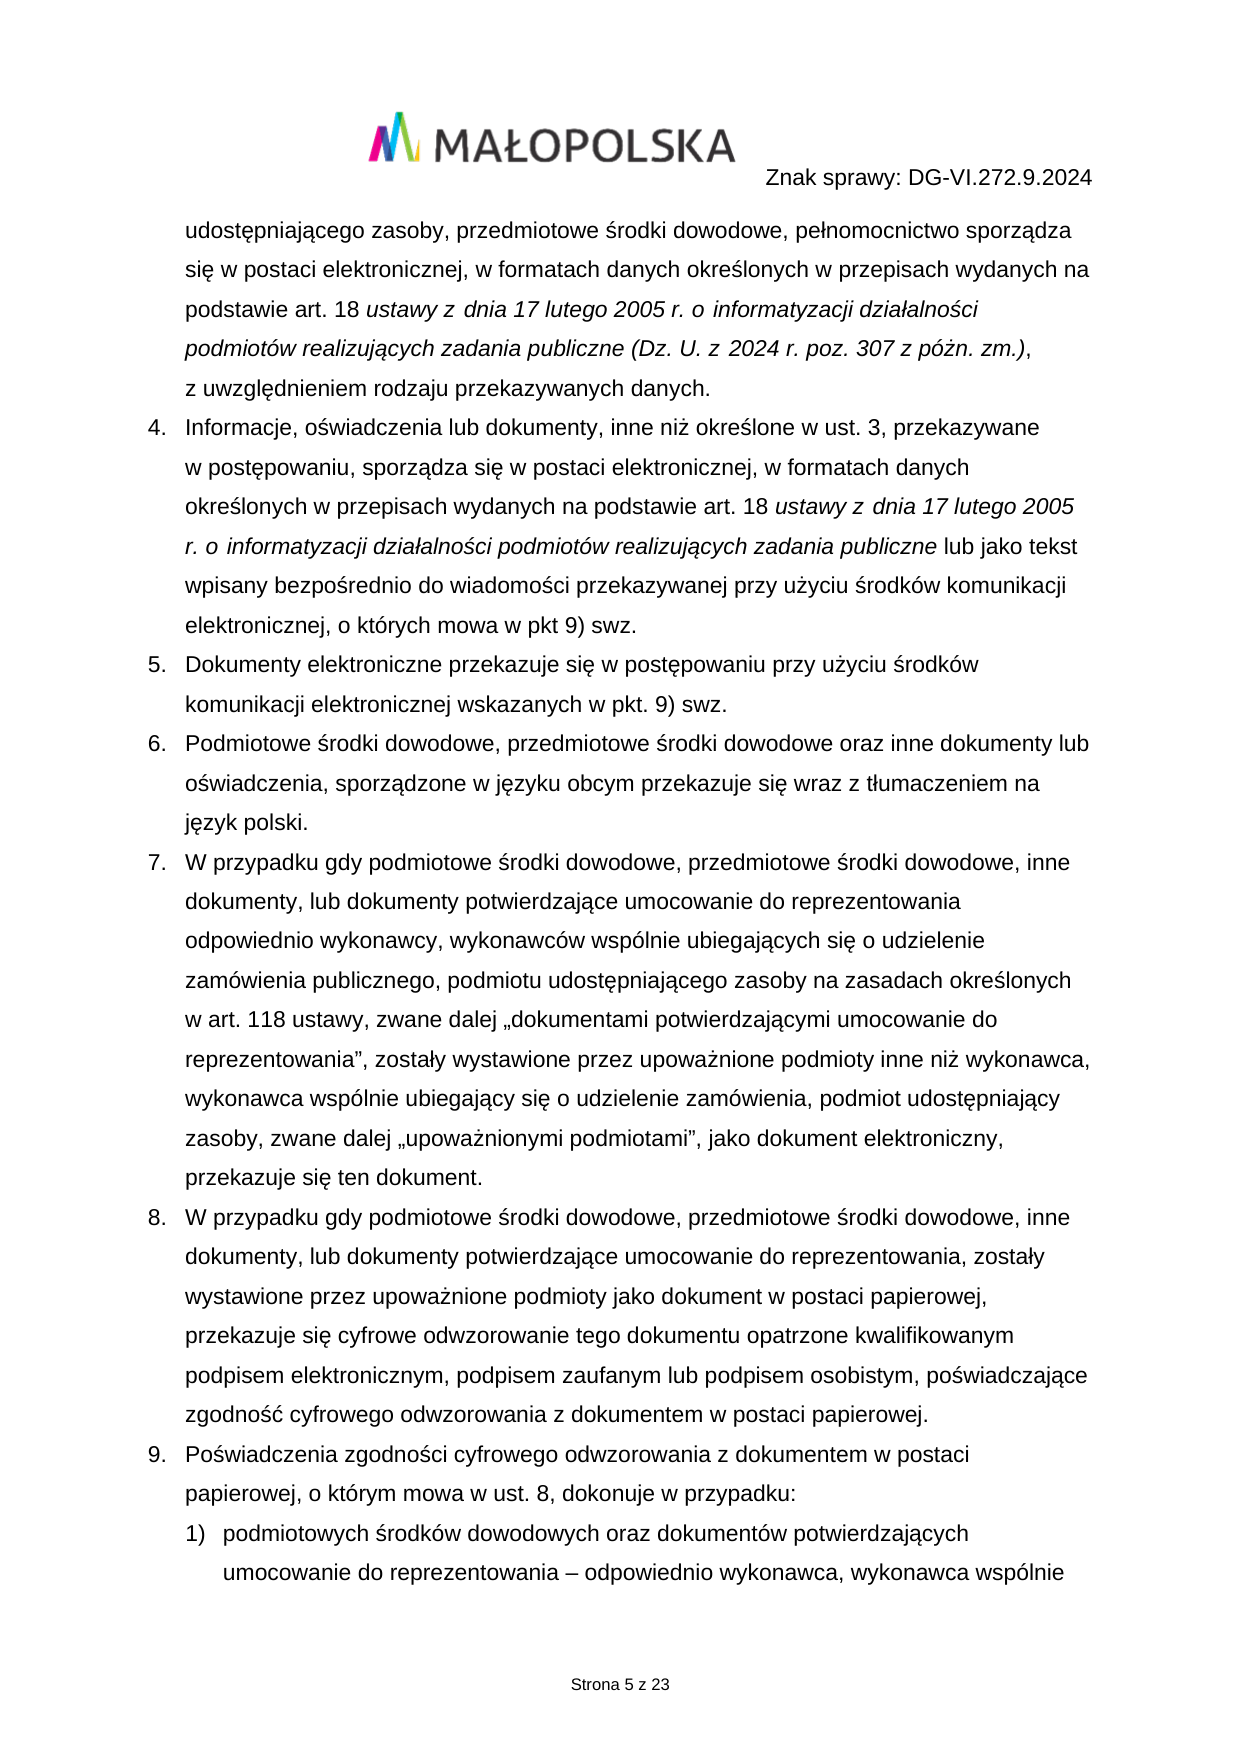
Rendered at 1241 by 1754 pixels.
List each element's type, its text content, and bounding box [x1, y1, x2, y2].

list W przypadku gdy podmiotowe środki dowodowe, przedmiotowe środki dowodowe, inne dokumenty, lub dokumenty potwierdzające umocowanie do reprezentowania, zostały wystawione przez upoważnione podmioty jako dokument w postaci papierowej, przekazuje się cyfrowe odwzorowanie tego dokumentu opatrzone kwalifikowanym podpisem elektronicznym, podpisem zaufanym lub podpisem osobistym, poświadczające zgodność cyfrowego odwzorowania z dokumentem w postaci papierowej. [148, 1204, 1092, 1428]
list W przypadku gdy podmiotowe środki dowodowe, przedmiotowe środki dowodowe, inne dokumenty, lub dokumenty potwierdzające umocowanie do reprezentowania odpowiednio wykonawcy, wykonawców wspólnie ubiegających się o udzielenie zamówienia publicznego, podmiotu udostępniającego zasoby na zasadach określonych w art. 118 ustawy, zwane dalej „dokumentami potwierdzającymi umocowanie do reprezentowania”, zostały wystawione przez upoważnione podmioty inne niż wykonawca, wykonawca wspólnie ubiegający się o udzielenie zamówienia, podmiot udostępniający zasoby, zwane dalej „upoważnionymi podmiotami”, jako dokument elektroniczny, przekazuje się ten dokument. [148, 848, 1092, 1191]
list Podmiotowe środki dowodowe, przedmiotowe środki dowodowe oraz inne dokumenty lub oświadczenia, sporządzone w języku obcym przekazuje się wraz z tłumaczeniem na język polski. [148, 730, 1092, 835]
list Poświadczenia zgodności cyfrowego odwzorowania z dokumentem w postaci papierowej, o którym mowa w ust. 8, dokonuje w przypadku: [148, 1441, 1092, 1507]
picture [338, 88, 766, 186]
list Informacje, oświadczenia lub dokumenty, inne niż określone w ust. 3, przekazywane w postępowaniu, sporządza się w postaci elektronicznej, w formatach danych określonych w przepisach wydanych na podstawie art. 18 ustawy z dnia 17 lutego 2005 r. o informatyzacji działalności podmiotów realizujących zadania publiczne lub jako tekst wpisany bezpośrednio do wiadomości przekazywanej przy użyciu środków komunikacji elektronicznej, o których mowa w pkt 9) swz. [148, 414, 1092, 638]
list Dokumenty elektroniczne przekazuje się w postępowaniu przy użyciu środków komunikacji elektronicznej wskazanych w pkt. 9) swz. [148, 651, 1092, 717]
